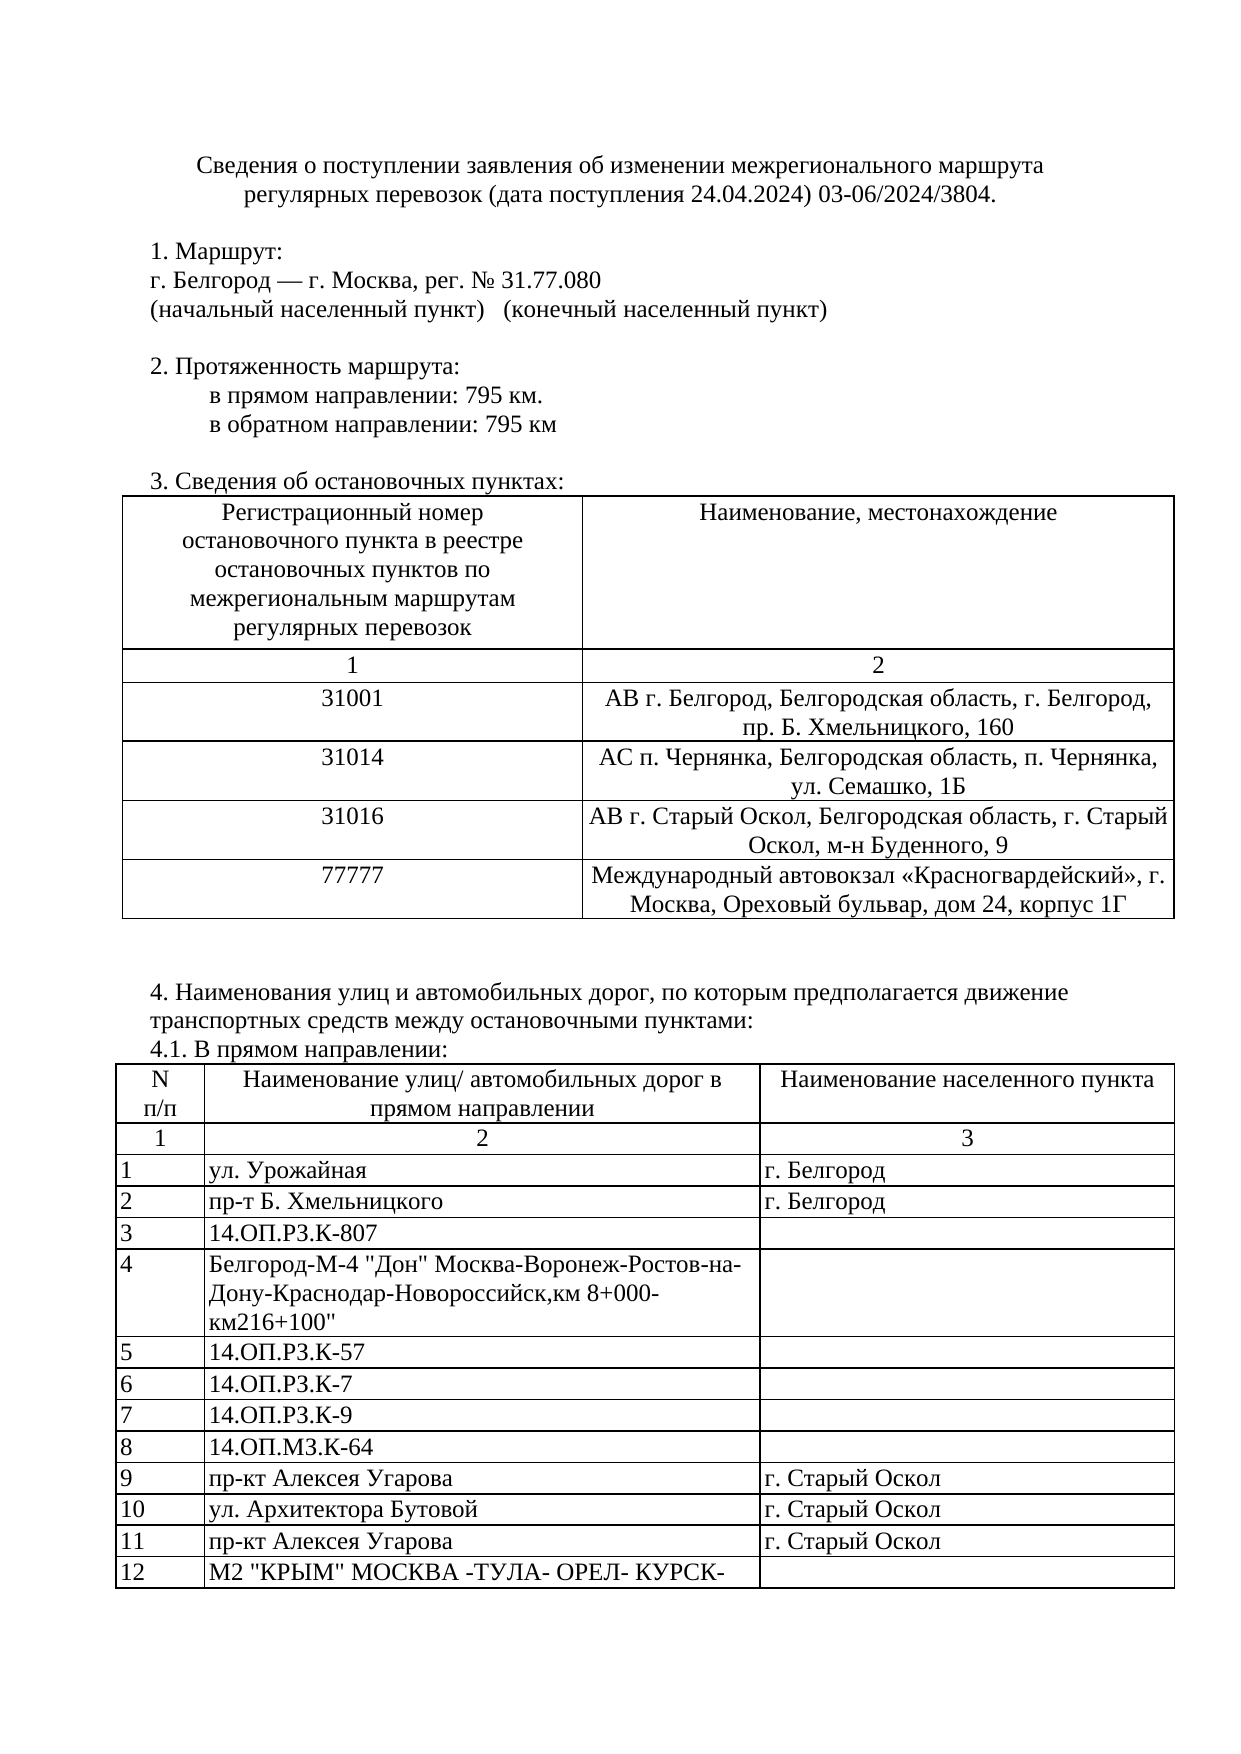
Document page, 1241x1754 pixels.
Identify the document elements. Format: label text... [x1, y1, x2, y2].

table_header Регистрационный номер остановочного пункта в реестре остановочных пунктов по межрегиональным маршрутам регулярных перевозок [123, 497, 582, 648]
table_cell 9 [117, 1463, 204, 1493]
table_cell АС п. Чернянка, Белгородская область, п. Чернянка, ул. Семашко, 1Б [583, 742, 1173, 799]
table_cell [761, 1250, 1174, 1336]
table_header N п/п [117, 1065, 204, 1122]
table_cell г. Старый Оскол [761, 1526, 1174, 1556]
text в обратном направлении: 795 км [150, 409, 1090, 437]
text 4.1. В прямом направлении: [150, 1034, 1090, 1063]
table_cell 1 [117, 1124, 204, 1153]
table_header Наименование, местонахождение [583, 497, 1173, 648]
text Сведения о поступлении заявления об изменении межрегионального маршрута регулярных перевозок (дата поступления 24.04.2024) 03-06/2024/3804. [150, 150, 1090, 207]
table_cell 2 [205, 1124, 759, 1153]
text (начальный населенный пункт) (конечный населенный пункт) [150, 294, 1090, 322]
table_cell 2 [117, 1187, 204, 1216]
table_header Наименование улиц/ автомобильных дорог в прямом направлении [205, 1065, 759, 1122]
table_cell 31016 [123, 801, 582, 858]
table_cell г. Белгород [761, 1187, 1174, 1216]
table_cell пр-кт Алексея Угарова [205, 1526, 759, 1556]
table_cell 3 [761, 1124, 1174, 1153]
table_cell г. Старый Оскол [761, 1495, 1174, 1524]
table_cell 14.ОП.РЗ.К-57 [205, 1337, 759, 1367]
table_cell пр-т Б. Хмельницкого [205, 1187, 759, 1216]
table_cell 14.ОП.РЗ.К-807 [205, 1218, 759, 1248]
table_cell 1 [123, 650, 582, 681]
table_cell 8 [117, 1432, 204, 1461]
text в прямом направлении: 795 км. [150, 380, 1090, 409]
table_header Наименование населенного пункта [761, 1065, 1174, 1122]
table_cell [761, 1432, 1174, 1461]
table_cell 7 [117, 1400, 204, 1430]
text 2. Протяженность маршрута: [150, 351, 1090, 380]
table_cell 77777 [123, 860, 582, 918]
table_cell 10 [117, 1495, 204, 1524]
table_cell Международный автовокзал «Красногвардейский», г. Москва, Ореховый бульвар, дом 24, корпус 1Г [583, 860, 1173, 918]
table_cell Белгород-М-4 "Дон" Москва-Воронеж-Ростов-на-Дону-Краснодар-Новороссийск,км 8+000-км216+100" [205, 1250, 759, 1336]
text 4. Наименования улиц и автомобильных дорог, по которым предполагается движение транспортных средств между остановочными пунктами: [150, 977, 1090, 1034]
table_cell [761, 1218, 1174, 1248]
table_cell 5 [117, 1337, 204, 1367]
table_cell ул. Урожайная [205, 1155, 759, 1185]
table_cell 1 [117, 1155, 204, 1185]
table_cell г. Старый Оскол [761, 1463, 1174, 1493]
table_cell 14.ОП.РЗ.К-9 [205, 1400, 759, 1430]
table_cell ул. Архитектора Бутовой [205, 1495, 759, 1524]
table_cell [761, 1400, 1174, 1430]
table_cell 4 [117, 1250, 204, 1336]
table_cell [761, 1557, 1174, 1587]
table_cell [761, 1369, 1174, 1398]
table_cell пр-кт Алексея Угарова [205, 1463, 759, 1493]
table_cell 14.ОП.РЗ.К-7 [205, 1369, 759, 1398]
text г. Белгород — г. Москва, рег. № 31.77.080 [150, 265, 1090, 294]
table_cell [205, 1557, 759, 1587]
text 3. Сведения об остановочных пунктах: [150, 466, 1090, 495]
table_cell 12 [117, 1557, 204, 1587]
table_cell [761, 1337, 1174, 1367]
table_cell г. Белгород [761, 1155, 1174, 1185]
table_cell 11 [117, 1526, 204, 1556]
text 1. Маршрут: [150, 236, 1090, 265]
table_cell 2 [583, 650, 1173, 681]
table_cell АВ г. Старый Оскол, Белгородская область, г. Старый Оскол, м-н Буденного, 9 [583, 801, 1173, 858]
table_cell 31014 [123, 742, 582, 799]
table_cell 14.ОП.МЗ.К-64 [205, 1432, 759, 1461]
table_cell 6 [117, 1369, 204, 1398]
table_cell 3 [117, 1218, 204, 1248]
table_cell АВ г. Белгород, Белгородская область, г. Белгород, пр. Б. Хмельницкого, 160 [583, 683, 1173, 740]
table_cell 31001 [123, 683, 582, 740]
